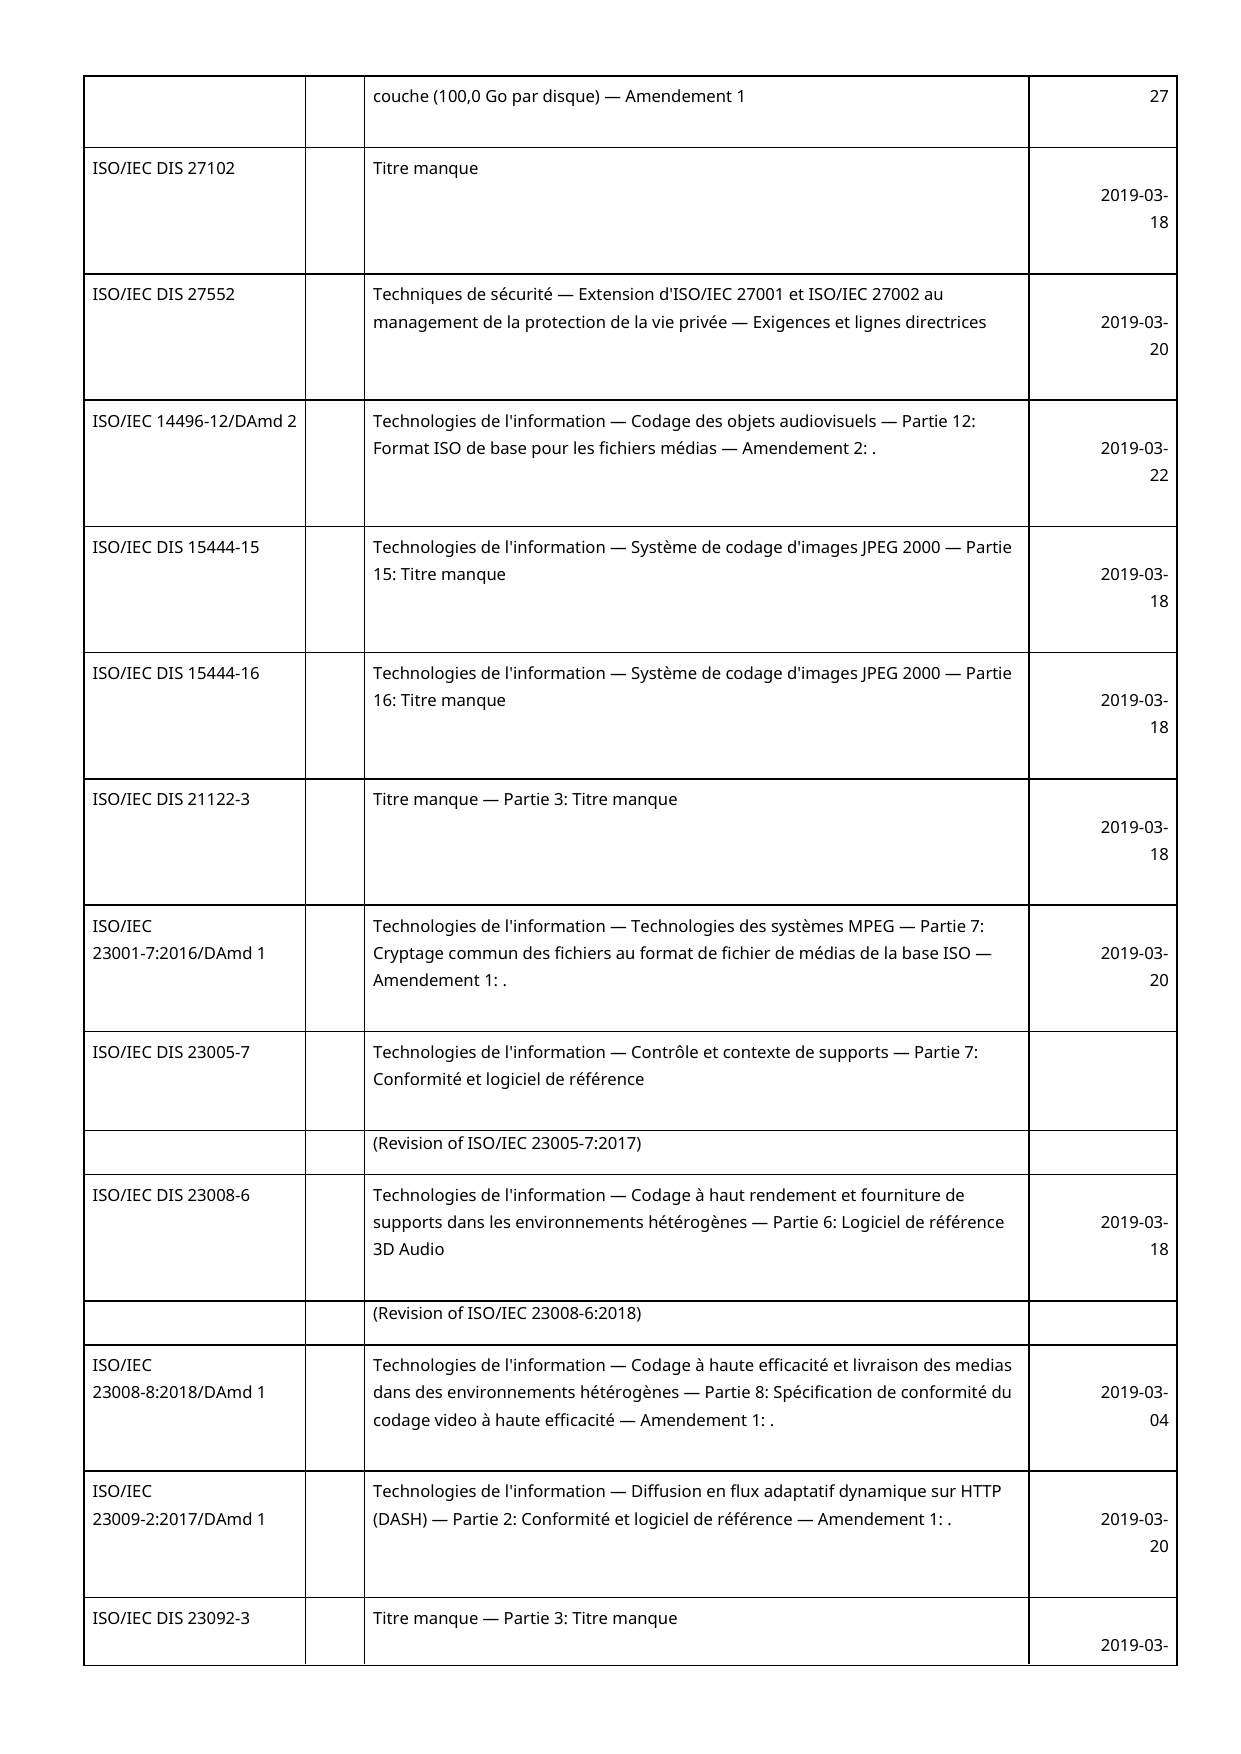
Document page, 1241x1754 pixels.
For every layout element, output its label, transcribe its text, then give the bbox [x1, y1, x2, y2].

table_cell 2019-02-27 [1030, 77, 1176, 147]
table_cell Techniques de sécurité — Extension d'ISO/IEC 27001 et ISO/IEC 27002 au management de la protection de la vie privée — Exigences et lignes directrices [365, 275, 1028, 399]
table_cell 2019-03-18 [1030, 148, 1176, 273]
table_cell 2019-03-20 [1030, 275, 1176, 399]
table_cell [365, 77, 1028, 147]
table_cell [85, 1131, 305, 1174]
table_cell ISO/IEC DIS 15444-16 [85, 653, 305, 778]
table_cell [85, 77, 305, 147]
table_cell [306, 1032, 364, 1130]
table_cell ISO/IEC DIS 23092-3 [85, 1598, 305, 1664]
table_cell [306, 906, 364, 1031]
table_cell Titre manque — Partie 3: Titre manque [365, 780, 1028, 904]
table_cell Titre manque [365, 148, 1028, 273]
table_cell [306, 780, 364, 904]
table_cell [306, 1346, 364, 1470]
table_cell [306, 401, 364, 526]
table_cell [1030, 1302, 1176, 1344]
table_cell ISO/IEC 23008-8:2018/DAmd 1 [85, 1346, 305, 1470]
table_cell Technologies de l'information — Codage des objets audiovisuels — Partie 12: Format ISO de base pour les fichiers médias — Amendement 2: . [365, 401, 1028, 526]
table_cell 2019-03-20 [1030, 1472, 1176, 1596]
table_cell ISO/IEC DIS 23008-6 [85, 1175, 305, 1300]
table_cell Technologies de l'information — Codage à haut rendement et fourniture de supports dans les environnements hétérogènes — Partie 6: Logiciel de référence 3D Audio [365, 1175, 1028, 1300]
table_cell 2019-03-04 [1030, 1346, 1176, 1470]
table_cell [1030, 1032, 1176, 1130]
table_cell (Revision of ISO/IEC 23005-7:2017) [365, 1131, 1028, 1174]
table_cell [306, 148, 364, 273]
table_cell ISO/IEC 23009-2:2017/DAmd 1 [85, 1472, 305, 1596]
table_cell Technologies de l'information — Contrôle et contexte de supports — Partie 7: Conformité et logiciel de référence [365, 1032, 1028, 1130]
table_cell [306, 1131, 364, 1174]
table_cell 2019-03-14 [1030, 1598, 1176, 1664]
table_cell [306, 77, 364, 147]
table_cell Technologies de l'information — Diffusion en flux adaptatif dynamique sur HTTP (DASH) — Partie 2: Conformité et logiciel de référence — Amendement 1: . [365, 1472, 1028, 1596]
table_cell Technologies de l'information — Système de codage d'images JPEG 2000 — Partie 16: Titre manque [365, 653, 1028, 778]
table_cell 2019-03-22 [1030, 401, 1176, 526]
table_cell Technologies de l'information — Codage à haute efficacité et livraison des medias dans des environnements hétérogènes — Partie 8: Spécification de conformité du codage video à haute efficacité — Amendement 1: . [365, 1346, 1028, 1470]
table_cell ISO/IEC DIS 15444-15 [85, 527, 305, 652]
table_cell 2019-03-18 [1030, 780, 1176, 904]
table_cell ISO/IEC DIS 27552 [85, 275, 305, 399]
table_cell [306, 653, 364, 778]
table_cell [365, 1598, 1028, 1664]
table_cell 2019-03-18 [1030, 1175, 1176, 1300]
table_cell ISO/IEC DIS 27102 [85, 148, 305, 273]
table_cell ISO/IEC DIS 21122-3 [85, 780, 305, 904]
table_cell 2019-03-18 [1030, 653, 1176, 778]
table_cell [85, 1302, 305, 1344]
table_cell [1030, 1131, 1176, 1174]
table_cell (Revision of ISO/IEC 23008-6:2018) [365, 1302, 1028, 1344]
table_cell [306, 1472, 364, 1596]
table_cell [306, 1598, 364, 1664]
table_cell ISO/IEC 14496-12/DAmd 2 [85, 401, 305, 526]
table_cell [306, 527, 364, 652]
table_cell ISO/IEC DIS 23005-7 [85, 1032, 305, 1130]
table_cell [306, 275, 364, 399]
table_cell ISO/IEC 23001-7:2016/DAmd 1 [85, 906, 305, 1031]
table_cell 2019-03-20 [1030, 906, 1176, 1031]
table_cell 2019-03-18 [1030, 527, 1176, 652]
table_cell Technologies de l'information — Système de codage d'images JPEG 2000 — Partie 15: Titre manque [365, 527, 1028, 652]
table_cell Technologies de l'information — Technologies des systèmes MPEG — Partie 7: Cryptage commun des fichiers au format de fichier de médias de la base ISO — Amendement 1: . [365, 906, 1028, 1031]
table_cell [306, 1302, 364, 1344]
table_cell [306, 1175, 364, 1300]
